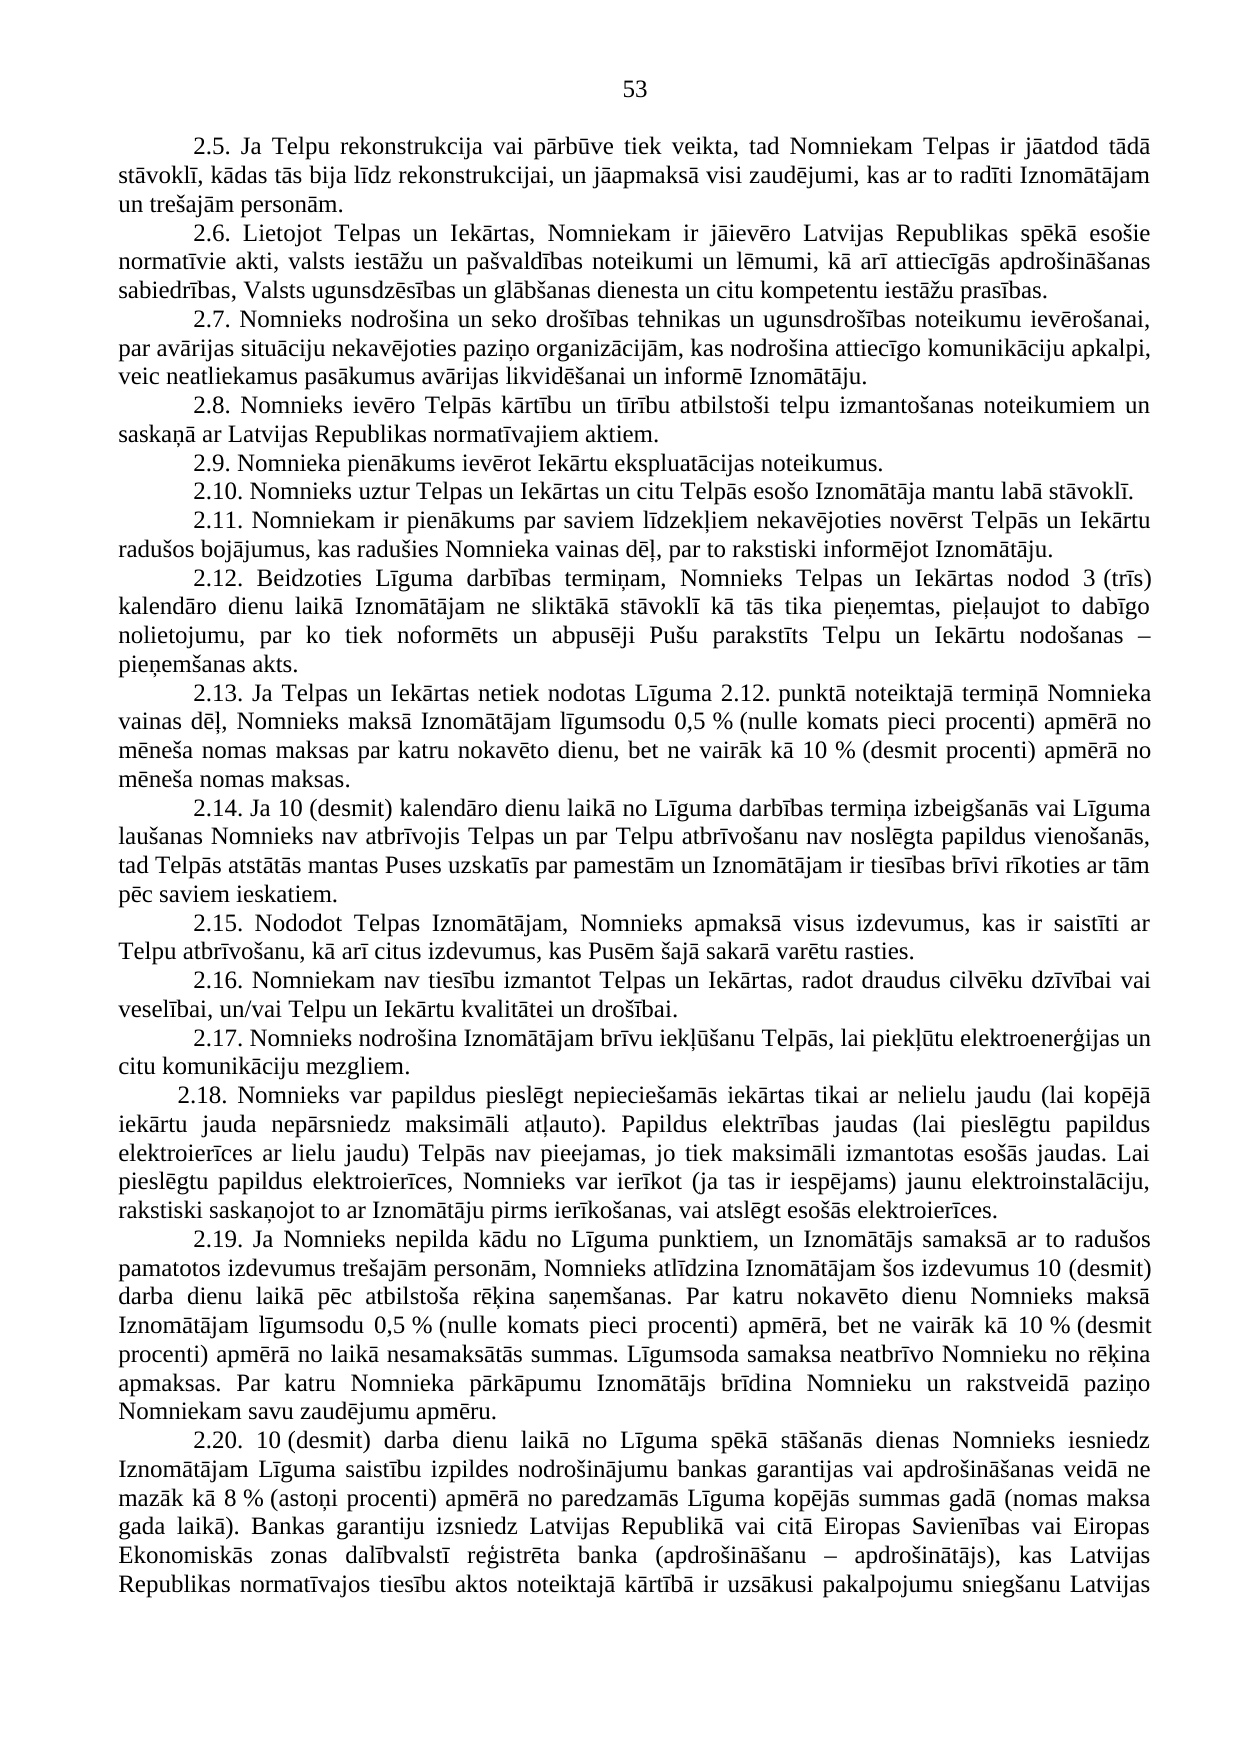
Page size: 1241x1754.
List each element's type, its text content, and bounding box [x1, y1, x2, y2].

text 2.8. Nomnieks ievēro Telpās kārtību un tīrību atbilstoši telpu izmantošanas noteikumiem un saskaņā ar Latvijas Republikas normatīvajiem aktiem. [118, 390, 1152, 448]
text 2.13. Ja Telpas un Iekārtas netiek nodotas Līguma 2.12. punktā noteiktajā termiņā Nomnieka vainas dēļ, Nomnieks maksā Iznomātājam līgumsodu 0,5 % (nulle komats pieci procenti) apmērā no mēneša nomas maksas par katru nokavēto dienu, bet ne vairāk kā 10 % (desmit procenti) apmērā no mēneša nomas maksas. [118, 678, 1152, 793]
text 2.9. Nomnieka pienākums ievērot Iekārtu ekspluatācijas noteikumus. [118, 448, 1152, 476]
text 2.6. Lietojot Telpas un Iekārtas, Nomniekam ir jāievēro Latvijas Republikas spēkā esošie normatīvie akti, valsts iestāžu un pašvaldības noteikumi un lēmumi, kā arī attiecīgās apdrošināšanas sabiedrības, Valsts ugunsdzēsības un glābšanas dienesta un citu kompetentu iestāžu prasības. [118, 218, 1152, 304]
text 2.10. Nomnieks uztur Telpas un Iekārtas un citu Telpās esošo Iznomātāja mantu labā stāvoklī. [118, 476, 1152, 505]
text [118, 1425, 1152, 1598]
text 2.17. Nomnieks nodrošina Iznomātājam brīvu iekļūšanu Telpās, lai piekļūtu elektroenerģijas un citu komunikāciju mezgliem. [118, 1023, 1152, 1080]
text 2.18. Nomnieks var papildus pieslēgt nepieciešamās iekārtas tikai ar nelielu jaudu (lai kopējā iekārtu jauda nepārsniedz maksimāli atļauto). Papildus elektrības jaudas (lai pieslēgtu papildus elektroierīces ar lielu jaudu) Telpās nav pieejamas, jo tiek maksimāli izmantotas esošās jaudas. Lai pieslēgtu papildus elektroierīces, Nomnieks var ierīkot (ja tas ir iespējams) jaunu elektroinstalāciju, rakstiski saskaņojot to ar Iznomātāju pirms ierīkošanas, vai atslēgt esošās elektroierīces. [118, 1080, 1152, 1224]
text 2.16. Nomniekam nav tiesību izmantot Telpas un Iekārtas, radot draudus cilvēku dzīvībai vai veselībai, un/vai Telpu un Iekārtu kvalitātei un drošībai. [118, 965, 1152, 1023]
text 2.14. Ja 10 (desmit) kalendāro dienu laikā no Līguma darbības termiņa izbeigšanās vai Līguma laušanas Nomnieks nav atbrīvojis Telpas un par Telpu atbrīvošanu nav noslēgta papildus vienošanās, tad Telpās atstātās mantas Puses uzskatīs par pamestām un Iznomātājam ir tiesības brīvi rīkoties ar tām pēc saviem ieskatiem. [118, 793, 1152, 908]
text 2.19. Ja Nomnieks nepilda kādu no Līguma punktiem, un Iznomātājs samaksā ar to radušos pamatotos izdevumus trešajām personām, Nomnieks atlīdzina Iznomātājam šos izdevumus 10 (desmit) darba dienu laikā pēc atbilstoša rēķina saņemšanas. Par katru nokavēto dienu Nomnieks maksā Iznomātājam līgumsodu 0,5 % (nulle komats pieci procenti) apmērā, bet ne vairāk kā 10 % (desmit procenti) apmērā no laikā nesamaksātās summas. Līgumsoda samaksa neatbrīvo Nomnieku no rēķina apmaksas. Par katru Nomnieka pārkāpumu Iznomātājs brīdina Nomnieku un rakstveidā paziņo Nomniekam savu zaudējumu apmēru. [118, 1224, 1152, 1425]
text 2.15. Nododot Telpas Iznomātājam, Nomnieks apmaksā visus izdevumus, kas ir saistīti ar Telpu atbrīvošanu, kā arī citus izdevumus, kas Pusēm šajā sakarā varētu rasties. [118, 908, 1152, 965]
text 2.12. Beidzoties Līguma darbības termiņam, Nomnieks Telpas un Iekārtas nodod 3 (trīs) kalendāro dienu laikā Iznomātājam ne sliktākā stāvoklī kā tās tika pieņemtas, pieļaujot to dabīgo nolietojumu, par ko tiek noformēts un abpusēji Pušu parakstīts Telpu un Iekārtu nodošanas – pieņemšanas akts. [118, 563, 1152, 678]
text 2.7. Nomnieks nodrošina un seko drošības tehnikas un ugunsdrošības noteikumu ievērošanai, par avārijas situāciju nekavējoties paziņo organizācijām, kas nodrošina attiecīgo komunikāciju apkalpi, veic neatliekamus pasākumus avārijas likvidēšanai un informē Iznomātāju. [118, 304, 1152, 390]
text 2.11. Nomniekam ir pienākums par saviem līdzekļiem nekavējoties novērst Telpās un Iekārtu radušos bojājumus, kas radušies Nomnieka vainas dēļ, par to rakstiski informējot Iznomātāju. [118, 505, 1152, 563]
text 2.5. Ja Telpu rekonstrukcija vai pārbūve tiek veikta, tad Nomniekam Telpas ir jāatdod tādā stāvoklī, kādas tās bija līdz rekonstrukcijai, un jāapmaksā visi zaudējumi, kas ar to radīti Iznomātājam un trešajām personām. [118, 131, 1152, 218]
